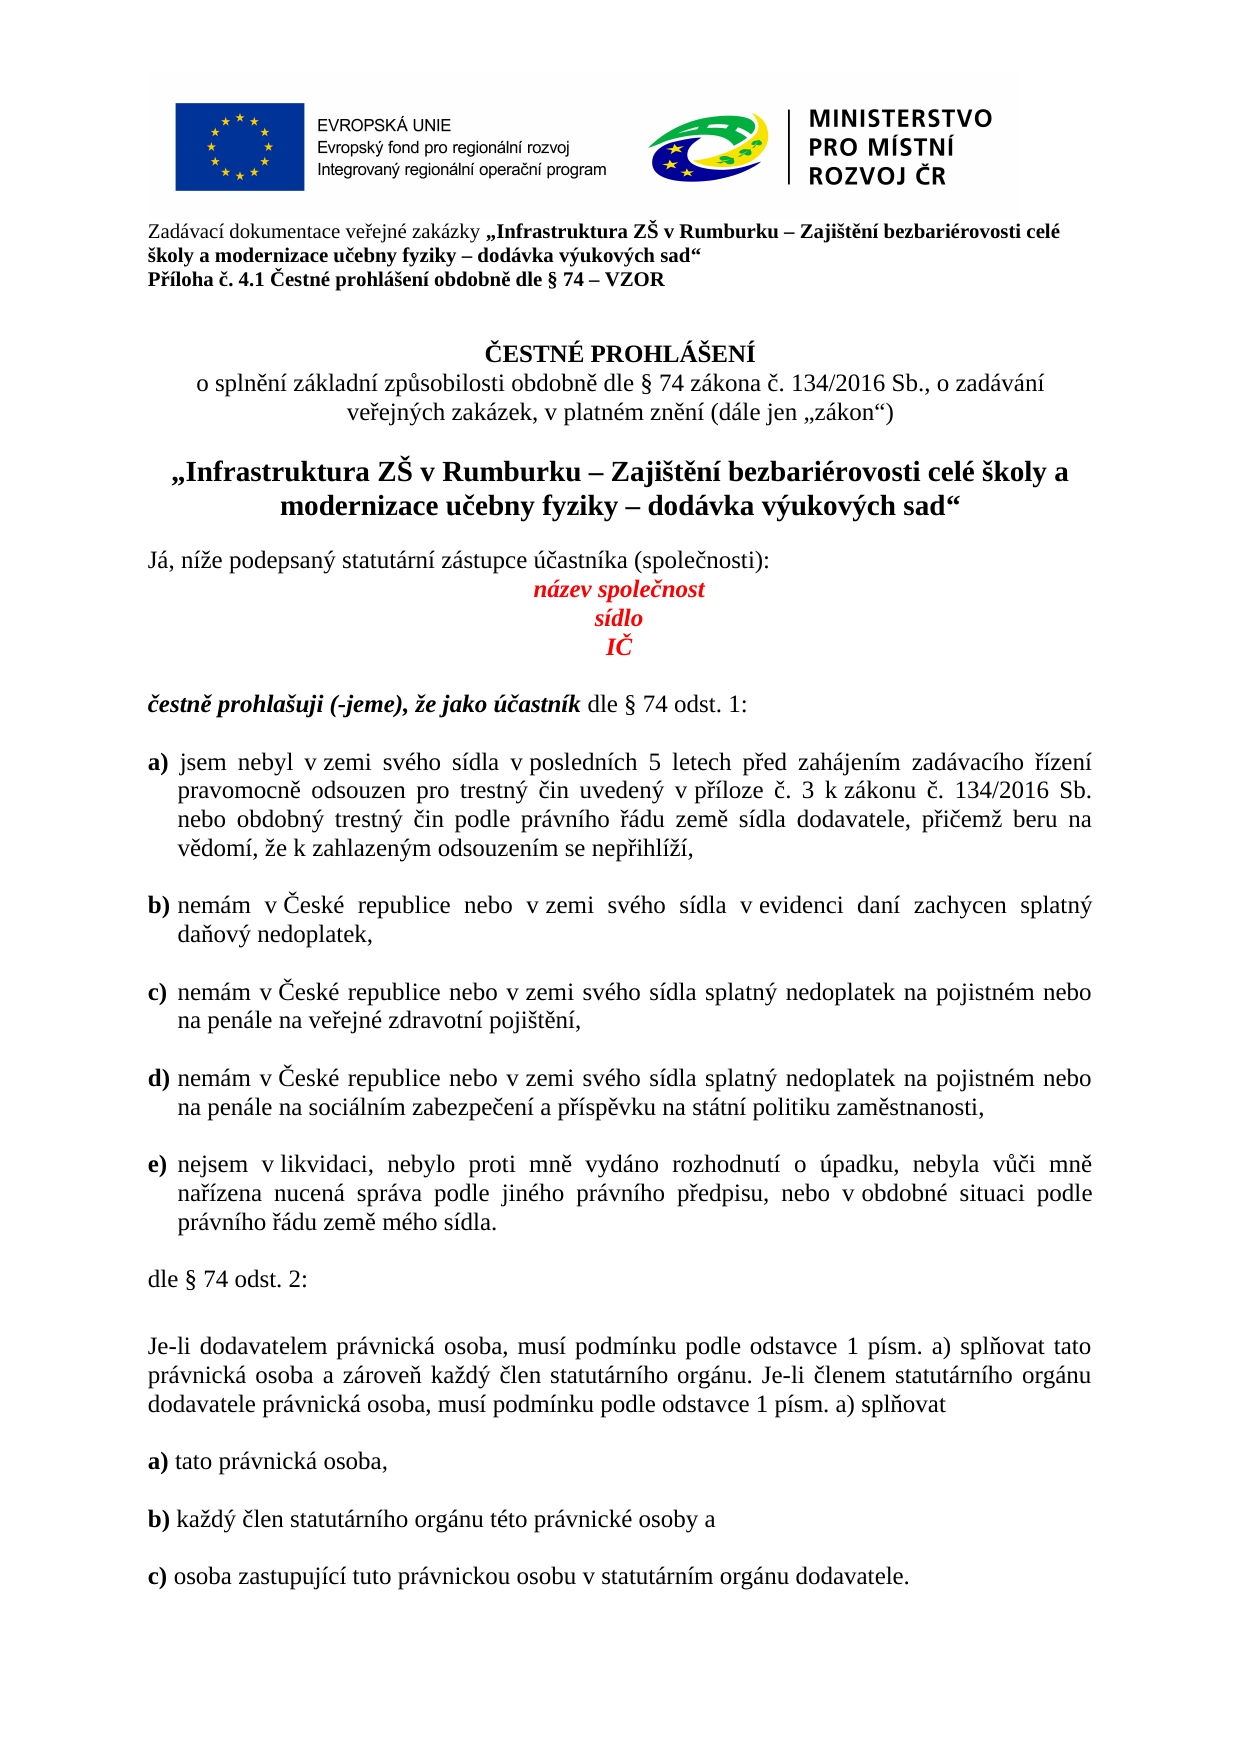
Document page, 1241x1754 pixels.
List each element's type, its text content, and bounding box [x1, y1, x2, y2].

title ČESTNÉ PROHLÁŠENÍ [148, 339, 1092, 368]
text b) každý člen statutárního orgánu této právnické osoby a [148, 1504, 1092, 1533]
text sídlo [148, 603, 1092, 632]
text d) nemám v České republice nebo v zemi svého sídla splatný nedoplatek na pojistném nebo na penále na sociálním zabezpečení a příspěvku na státní politiku zaměstnanosti, [148, 1063, 1092, 1121]
picture [147, 73, 1020, 220]
text IČ [148, 632, 1092, 661]
text a) jsem nebyl v zemi svého sídla v posledních 5 letech před zahájením zadávacího řízení pravomocně odsouzen pro trestný čin uvedený v příloze č. 3 k zákonu č. 134/2016 Sb. nebo obdobný trestný čin podle právního řádu země sídla dodavatele, přičemž beru na vědomí, že k zahlazeným odsouzením se nepřihlíží, [148, 747, 1092, 862]
text c) nemám v České republice nebo v zemi svého sídla splatný nedoplatek na pojistném nebo na penále na veřejné zdravotní pojištění, [148, 977, 1092, 1034]
text Já, níže podepsaný statutární zástupce účastníka (společnosti): [148, 546, 1092, 574]
text dle § 74 odst. 2: [148, 1264, 1092, 1293]
text o splnění základní způsobilosti obdobně dle § 74 zákona č. 134/2016 Sb., o zadávání veřejných zakázek, v platném znění (dále jen „zákon“) [148, 368, 1092, 426]
text název společnost [148, 574, 1092, 603]
text c) osoba zastupující tuto právnickou osobu v statutárním orgánu dodavatele. [148, 1561, 1092, 1590]
text „Infrastruktura ZŠ v Rumburku – Zajištění bezbariérovosti celé školy a modernizace učebny fyziky – dodávka výukových sad“ [148, 454, 1092, 522]
text b) nemám v České republice nebo v zemi svého sídla v evidenci daní zachycen splatný daňový nedoplatek, [148, 891, 1092, 948]
text čestně prohlašuji (-jeme), že jako účastník dle § 74 odst. 1: [148, 689, 1092, 718]
text e) nejsem v likvidaci, nebylo proti mně vydáno rozhodnutí o úpadku, nebyla vůči mně nařízena nucená správa podle jiného právního předpisu, nebo v obdobné situaci podle právního řádu země mého sídla. [148, 1149, 1092, 1236]
text a) tato právnická osoba, [148, 1446, 1092, 1475]
text Je-li dodavatelem právnická osoba, musí podmínku podle odstavce 1 písm. a) splňovat tato právnická osoba a zároveň každý člen statutárního orgánu. Je-li členem statutárního orgánu dodavatele právnická osoba, musí podmínku podle odstavce 1 písm. a) splňovat [148, 1331, 1092, 1418]
